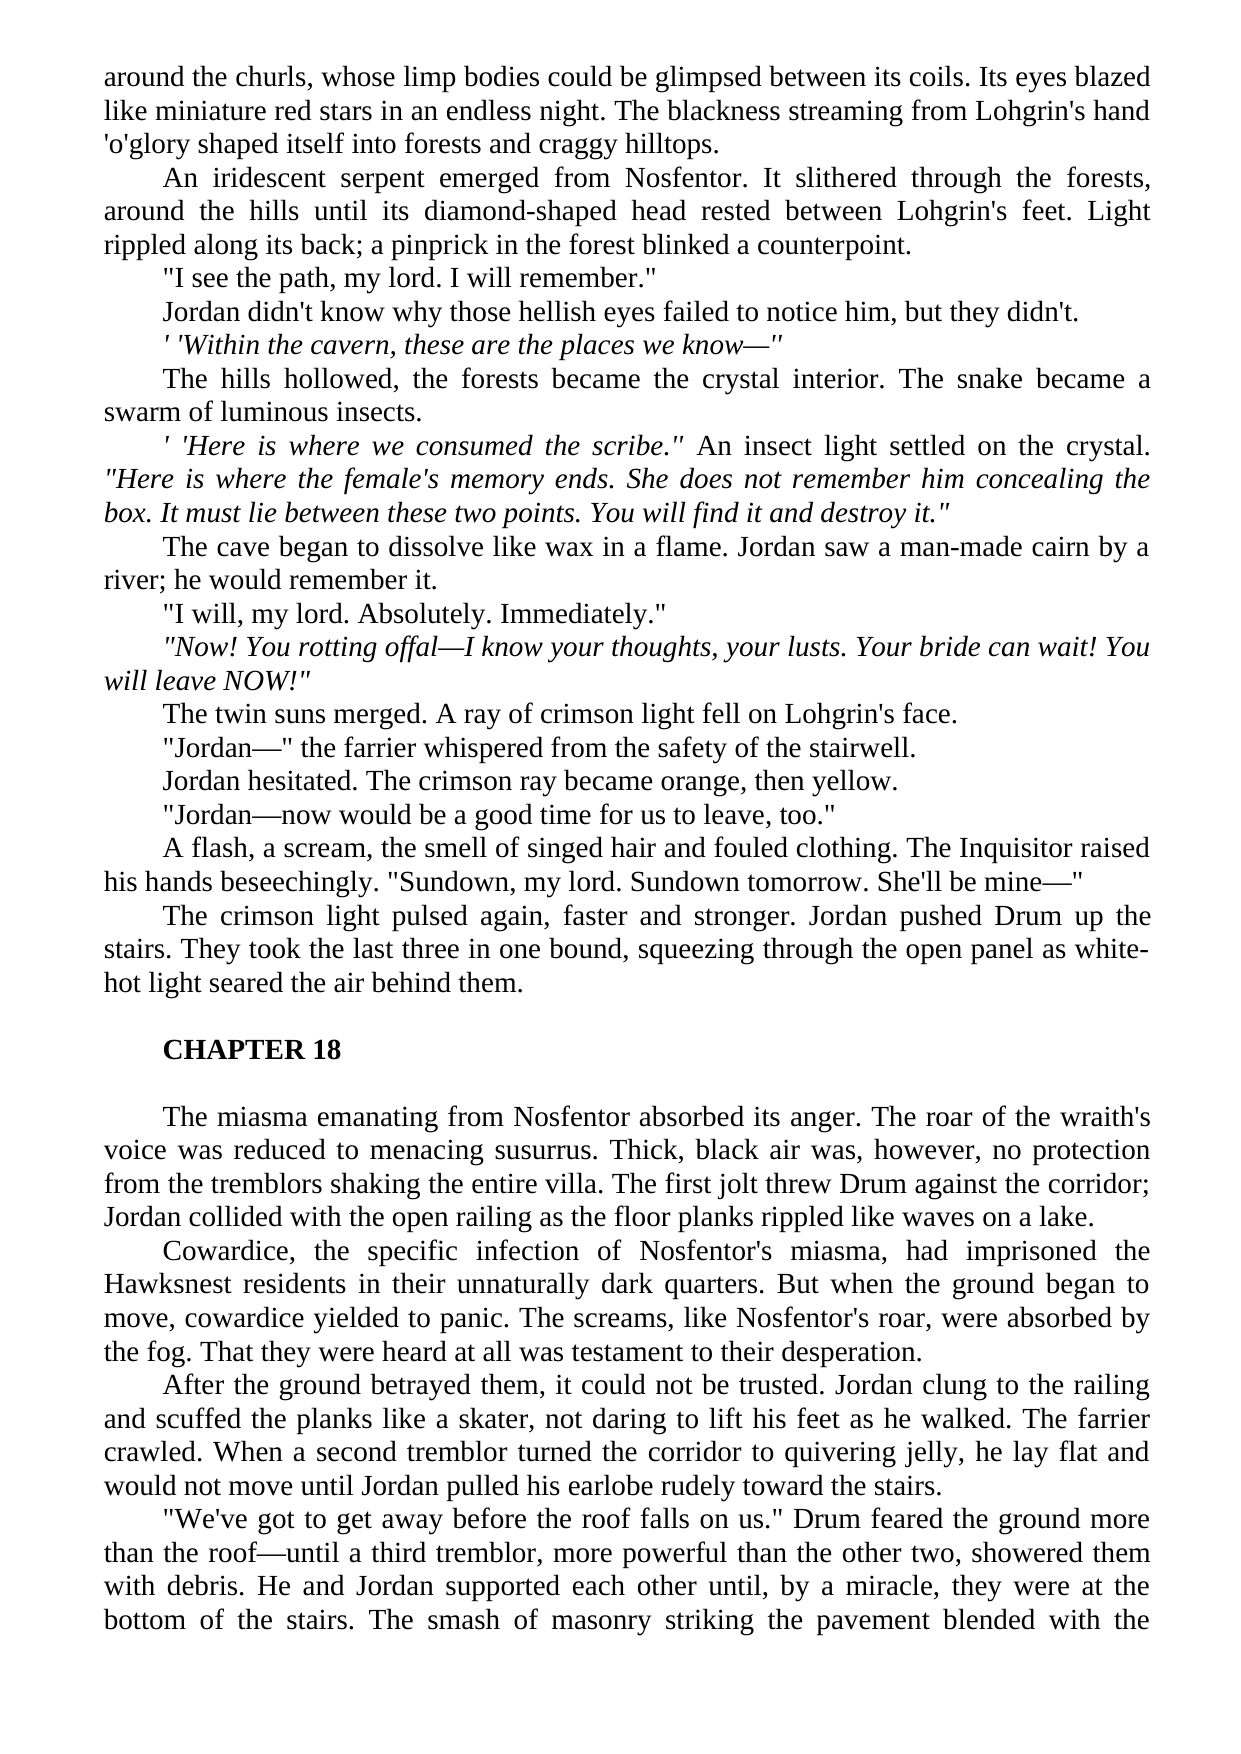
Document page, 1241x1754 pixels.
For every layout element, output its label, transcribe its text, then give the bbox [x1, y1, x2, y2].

text The miasma emanating from Nosfentor absorbed its anger. The roar of the wraith's voice was reduced to menacing susurrus. Thick, black air was, however, no protection from the tremblors shaking the entire villa. The first jolt threw Drum against the corridor; Jordan collided with the open railing as the floor planks rippled like waves on a lake. [103, 1099, 1152, 1233]
text CHAPTER 18 [103, 1032, 1152, 1065]
text A flash, a scream, the smell of singed hair and fouled clothing. The Inquisitor raised his hands beseechingly. "Sundown, my lord. Sundown tomorrow. She'll be mine—" [103, 831, 1152, 898]
text "I see the path, my lord. I will remember." [103, 260, 1152, 294]
text The hills hollowed, the forests became the crystal interior. The snake became a swarm of luminous insects. [103, 361, 1152, 428]
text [103, 59, 1152, 160]
text The cave began to dissolve like wax in a flame. Jordan saw a man-made cairn by a river; he would remember it. [103, 529, 1152, 596]
text Cowardice, the specific infection of Nosfentor's miasma, had imprisoned the Hawksnest residents in their unnaturally dark quarters. But when the ground began to move, cowardice yielded to panic. The screams, like Nosfentor's roar, were absorbed by the fog. That they were heard at all was testament to their desperation. [103, 1233, 1152, 1367]
text "Jordan—now would be a good time for us to leave, too." [103, 797, 1152, 831]
text The crimson light pulsed again, faster and stronger. Jordan pushed Drum up the stairs. They took the last three in one bound, squeezing through the open panel as white-hot light seared the air behind them. [103, 898, 1152, 998]
text "I will, my lord. Absolutely. Immediately." [103, 596, 1152, 629]
text "Jordan—" the farrier whispered from the safety of the stairwell. [103, 730, 1152, 763]
text An iridescent serpent emerged from Nosfentor. It slithered through the forests, around the hills until its diamond-shaped head rested between Lohgrin's feet. Light rippled along its back; a pinprick in the forest blinked a counterpoint. [103, 160, 1152, 260]
text After the ground betrayed them, it could not be trusted. Jordan clung to the railing and scuffed the planks like a skater, not daring to lift his feet as he walked. The farrier crawled. When a second tremblor turned the corridor to quivering jelly, he lay flat and would not move until Jordan pulled his earlobe rudely toward the stairs. [103, 1367, 1152, 1501]
text ' 'Here is where we consumed the scribe.'' An insect light settled on the crystal. "Here is where the female's memory ends. She does not remember him concealing the box. It must lie between these two points. You will find it and destroy it." [103, 428, 1152, 529]
text "Now! You rotting offal—I know your thoughts, your lusts. Your bride can wait! You will leave NOW!" [103, 629, 1152, 696]
text ' 'Within the cavern, these are the places we know—'' [103, 327, 1152, 361]
text Jordan didn't know why those hellish eyes failed to notice him, but they didn't. [103, 294, 1152, 327]
text The twin suns merged. A ray of crimson light fell on Lohgrin's face. [103, 696, 1152, 730]
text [103, 1501, 1152, 1636]
text Jordan hesitated. The crimson ray became orange, then yellow. [103, 763, 1152, 797]
